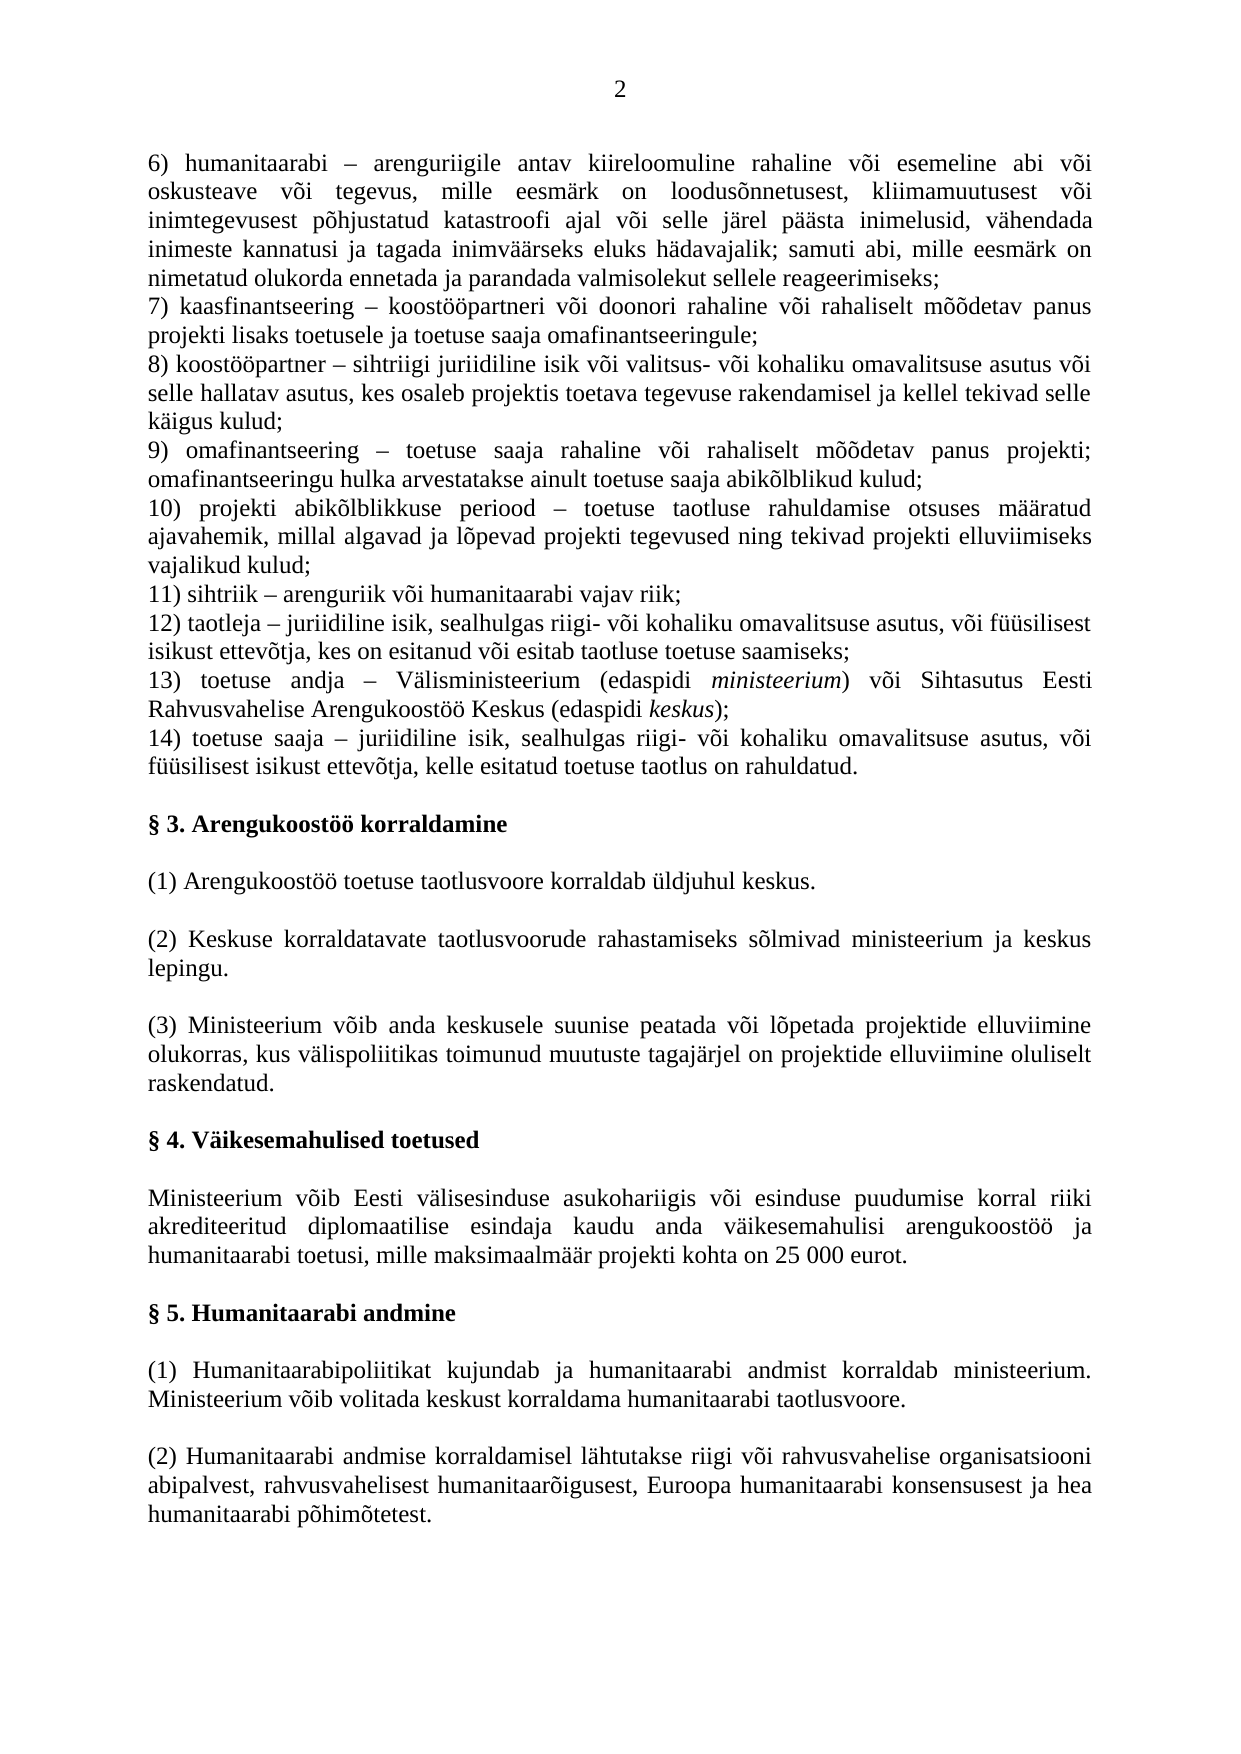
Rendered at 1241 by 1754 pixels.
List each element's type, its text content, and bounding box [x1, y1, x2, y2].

text 14) toetuse saaja – juriidiline isik, sealhulgas riigi- või kohaliku omavalitsuse asutus, või füüsilisest isikust ettevõtja, kelle esitatud toetuse taotlus on rahuldatud. [148, 723, 1093, 780]
text § 4. Väikesemahulised toetused [148, 1125, 1093, 1154]
text 11) sihtriik – arenguriik või humanitaarabi vajav riik; [148, 579, 1093, 608]
text 13) toetuse andja – Välisministeerium (edaspidi ministeerium) või Sihtasutus Eesti Rahvusvahelise Arengukoostöö Keskus (edaspidi keskus); [148, 665, 1093, 723]
text 6) humanitaarabi – arenguriigile antav kiireloomuline rahaline või esemeline abi või oskusteave või tegevus, mille eesmärk on loodusõnnetusest, kliimamuutusest või inimtegevusest põhjustatud katastroofi ajal või selle järel päästa inimelusid, vähendada inimeste kannatusi ja tagada inimväärseks eluks hädavajalik; samuti abi, mille eesmärk on nimetatud olukorda ennetada ja parandada valmisolekut sellele reageerimiseks; [148, 148, 1093, 291]
text 12) taotleja – juriidiline isik, sealhulgas riigi- või kohaliku omavalitsuse asutus, või füüsilisest isikust ettevõtja, kes on esitanud või esitab taotluse toetuse saamiseks; [148, 608, 1093, 665]
text § 3. Arengukoostöö korraldamine [148, 809, 1093, 838]
text (2) Keskuse korraldatavate taotlusvoorude rahastamiseks sõlmivad ministeerium ja keskus lepingu. [148, 924, 1093, 981]
text 9) omafinantseering – toetuse saaja rahaline või rahaliselt mõõdetav panus projekti; omafinantseeringu hulka arvestatakse ainult toetuse saaja abikõlblikud kulud; [148, 435, 1093, 493]
text § 5. Humanitaarabi andmine [148, 1298, 1093, 1326]
text (1) Humanitaarabipoliitikat kujundab ja humanitaarabi andmist korraldab ministeerium. Ministeerium võib volitada keskust korraldama humanitaarabi taotlusvoore. [148, 1355, 1093, 1413]
text (1) Arengukoostöö toetuse taotlusvoore korraldab üldjuhul keskus. [148, 866, 1093, 895]
text (3) Ministeerium võib anda keskusele suunise peatada või lõpetada projektide elluviimine olukorras, kus välispoliitikas toimunud muutuste tagajärjel on projektide elluviimine oluliselt raskendatud. [148, 1010, 1093, 1096]
text 8) koostööpartner – sihtriigi juriidiline isik või valitsus- või kohaliku omavalitsuse asutus või selle hallatav asutus, kes osaleb projektis toetava tegevuse rakendamisel ja kellel tekivad selle käigus kulud; [148, 349, 1093, 435]
text 7) kaasfinantseering – koostööpartneri või doonori rahaline või rahaliselt mõõdetav panus projekti lisaks toetusele ja toetuse saaja omafinantseeringule; [148, 291, 1093, 349]
text Ministeerium võib Eesti välisesinduse asukohariigis või esinduse puudumise korral riiki akrediteeritud diplomaatilise esindaja kaudu anda väikesemahulisi arengukoostöö ja humanitaarabi toetusi, mille maksimaalmäär projekti kohta on 25 000 eurot. [148, 1183, 1093, 1269]
text 10) projekti abikõlblikkuse periood – toetuse taotluse rahuldamise otsuses määratud ajavahemik, millal algavad ja lõpevad projekti tegevused ning tekivad projekti elluviimiseks vajalikud kulud; [148, 493, 1093, 579]
text (2) Humanitaarabi andmise korraldamisel lähtutakse riigi või rahvusvahelise organisatsiooni abipalvest, rahvusvahelisest humanitaarõigusest, Euroopa humanitaarabi konsensusest ja hea humanitaarabi põhimõtetest. [148, 1441, 1093, 1528]
